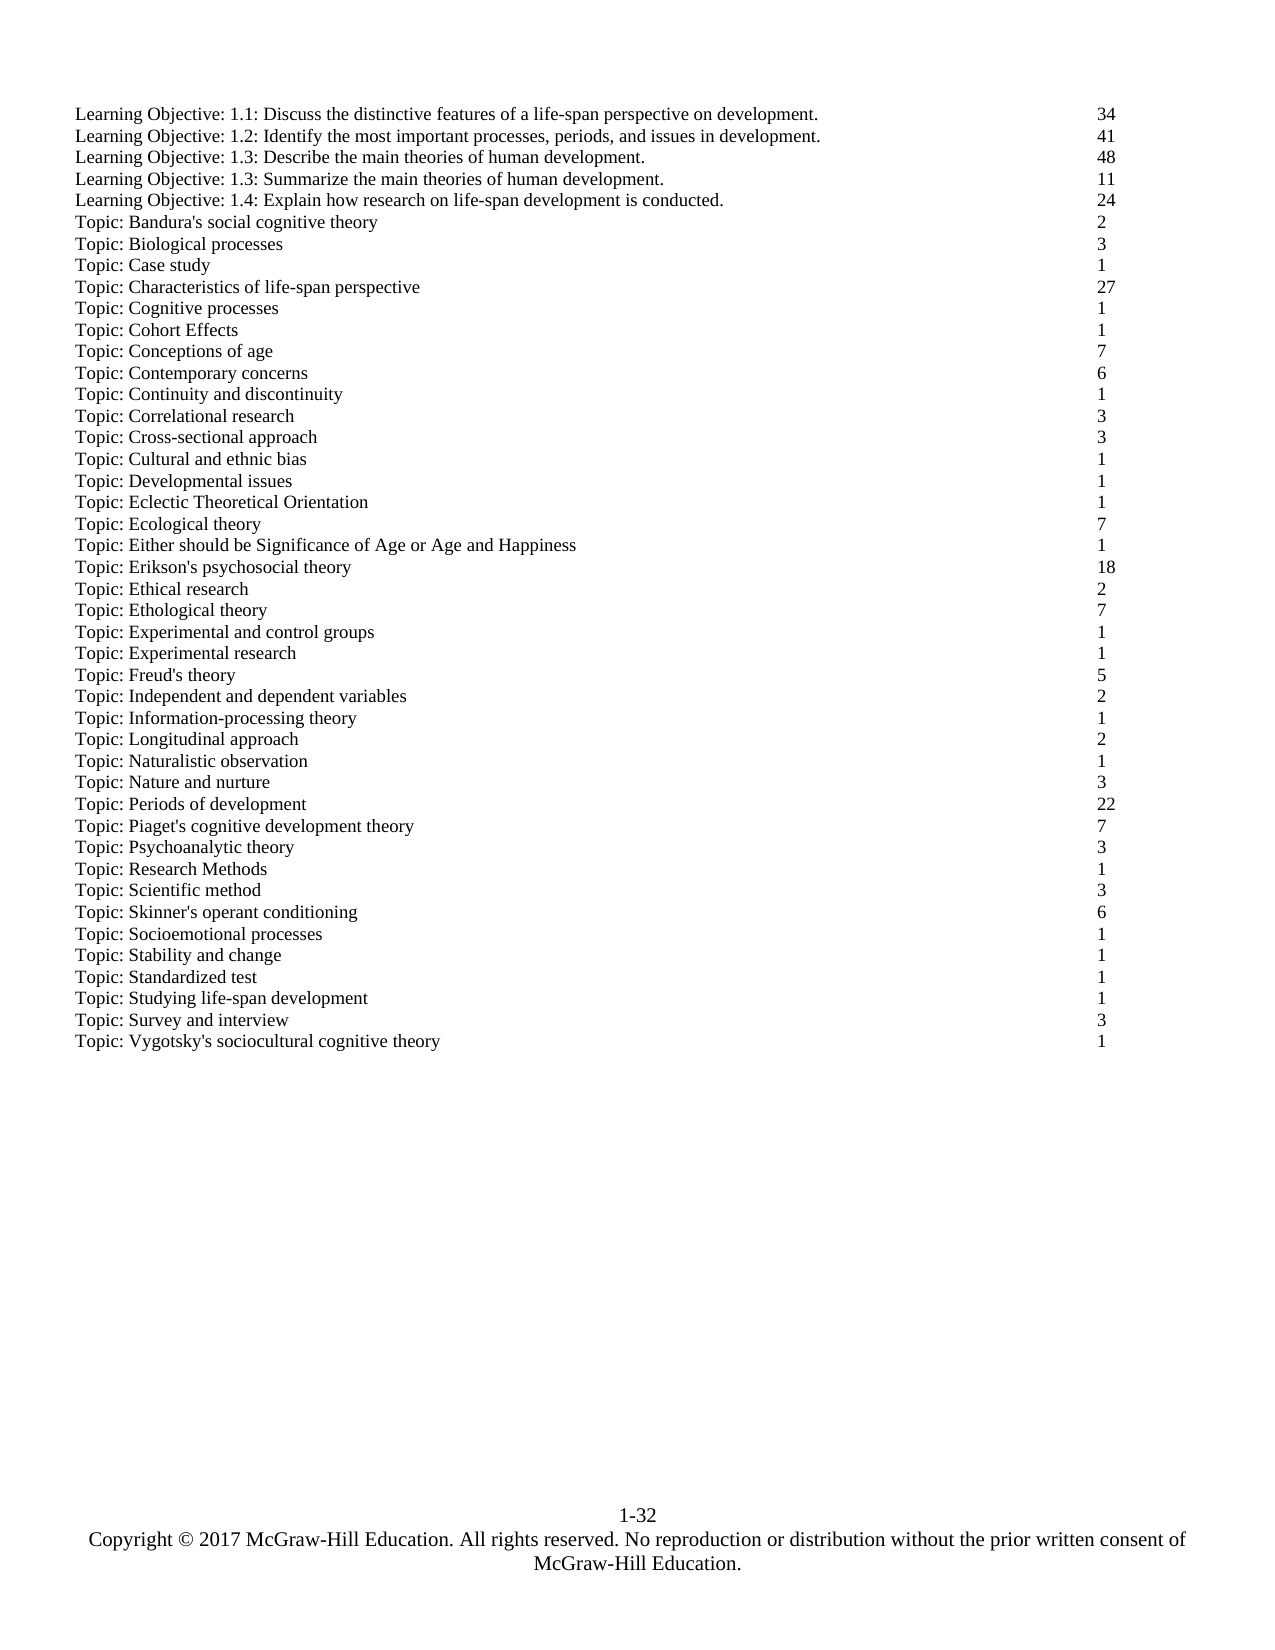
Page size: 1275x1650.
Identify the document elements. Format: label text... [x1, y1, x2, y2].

text Topic: Psychoanalytic theory 3 [75, 836, 1200, 858]
text Topic: Correlational research 3 [75, 405, 1200, 426]
text Topic: Characteristics of life-span perspective 27 [75, 276, 1200, 297]
text Topic: Conceptions of age 7 [75, 340, 1200, 362]
text Topic: Experimental research 1 [75, 642, 1200, 664]
text Learning Objective: 1.3: Summarize the main theories of human development. 11 [75, 168, 1200, 189]
text Topic: Skinner's operant conditioning 6 [75, 901, 1200, 922]
text Topic: Information-processing theory 1 [75, 707, 1200, 728]
text Topic: Experimental and control groups 1 [75, 621, 1200, 642]
text Topic: Cross-sectional approach 3 [75, 426, 1200, 448]
text Topic: Cohort Effects 1 [75, 319, 1200, 340]
text Learning Objective: 1.3: Describe the main theories of human development. 48 [75, 146, 1200, 168]
text Topic: Freud's theory 5 [75, 664, 1200, 685]
text Topic: Periods of development 22 [75, 793, 1200, 814]
text Topic: Independent and dependent variables 2 [75, 685, 1200, 707]
text Topic: Case study 1 [75, 254, 1200, 276]
text Topic: Bandura's social cognitive theory 2 [75, 211, 1200, 232]
text Topic: Survey and interview 3 [75, 1009, 1200, 1030]
text Topic: Eclectic Theoretical Orientation 1 [75, 491, 1200, 513]
text Topic: Research Methods 1 [75, 858, 1200, 879]
text Topic: Studying life-span development 1 [75, 987, 1200, 1009]
text Learning Objective: 1.4: Explain how research on life-span development is conducted. 24 [75, 189, 1200, 211]
text Topic: Ethological theory 7 [75, 599, 1200, 621]
text Topic: Longitudinal approach 2 [75, 728, 1200, 750]
text Topic: Socioemotional processes 1 [75, 922, 1200, 944]
text Learning Objective: 1.1: Discuss the distinctive features of a life-span perspective on development. 34 [75, 103, 1200, 124]
text Topic: Piaget's cognitive development theory 7 [75, 814, 1200, 836]
text Learning Objective: 1.2: Identify the most important processes, periods, and issues in development. 41 [75, 124, 1200, 146]
text Topic: Continuity and discontinuity 1 [75, 383, 1200, 405]
text Topic: Biological processes 3 [75, 232, 1200, 254]
text Topic: Ecological theory 7 [75, 513, 1200, 534]
text Topic: Developmental issues 1 [75, 469, 1200, 491]
text Topic: Vygotsky's sociocultural cognitive theory 1 [75, 1030, 1200, 1052]
text Topic: Stability and change 1 [75, 944, 1200, 966]
text Topic: Scientific method 3 [75, 879, 1200, 901]
text Topic: Nature and nurture 3 [75, 771, 1200, 793]
text Topic: Cultural and ethnic bias 1 [75, 448, 1200, 469]
text Topic: Cognitive processes 1 [75, 297, 1200, 319]
text Topic: Erikson's psychosocial theory 18 [75, 556, 1200, 577]
text Topic: Naturalistic observation 1 [75, 750, 1200, 771]
text Topic: Ethical research 2 [75, 577, 1200, 599]
text Topic: Standardized test 1 [75, 966, 1200, 987]
text Topic: Either should be Significance of Age or Age and Happiness 1 [75, 534, 1200, 556]
text Topic: Contemporary concerns 6 [75, 362, 1200, 383]
